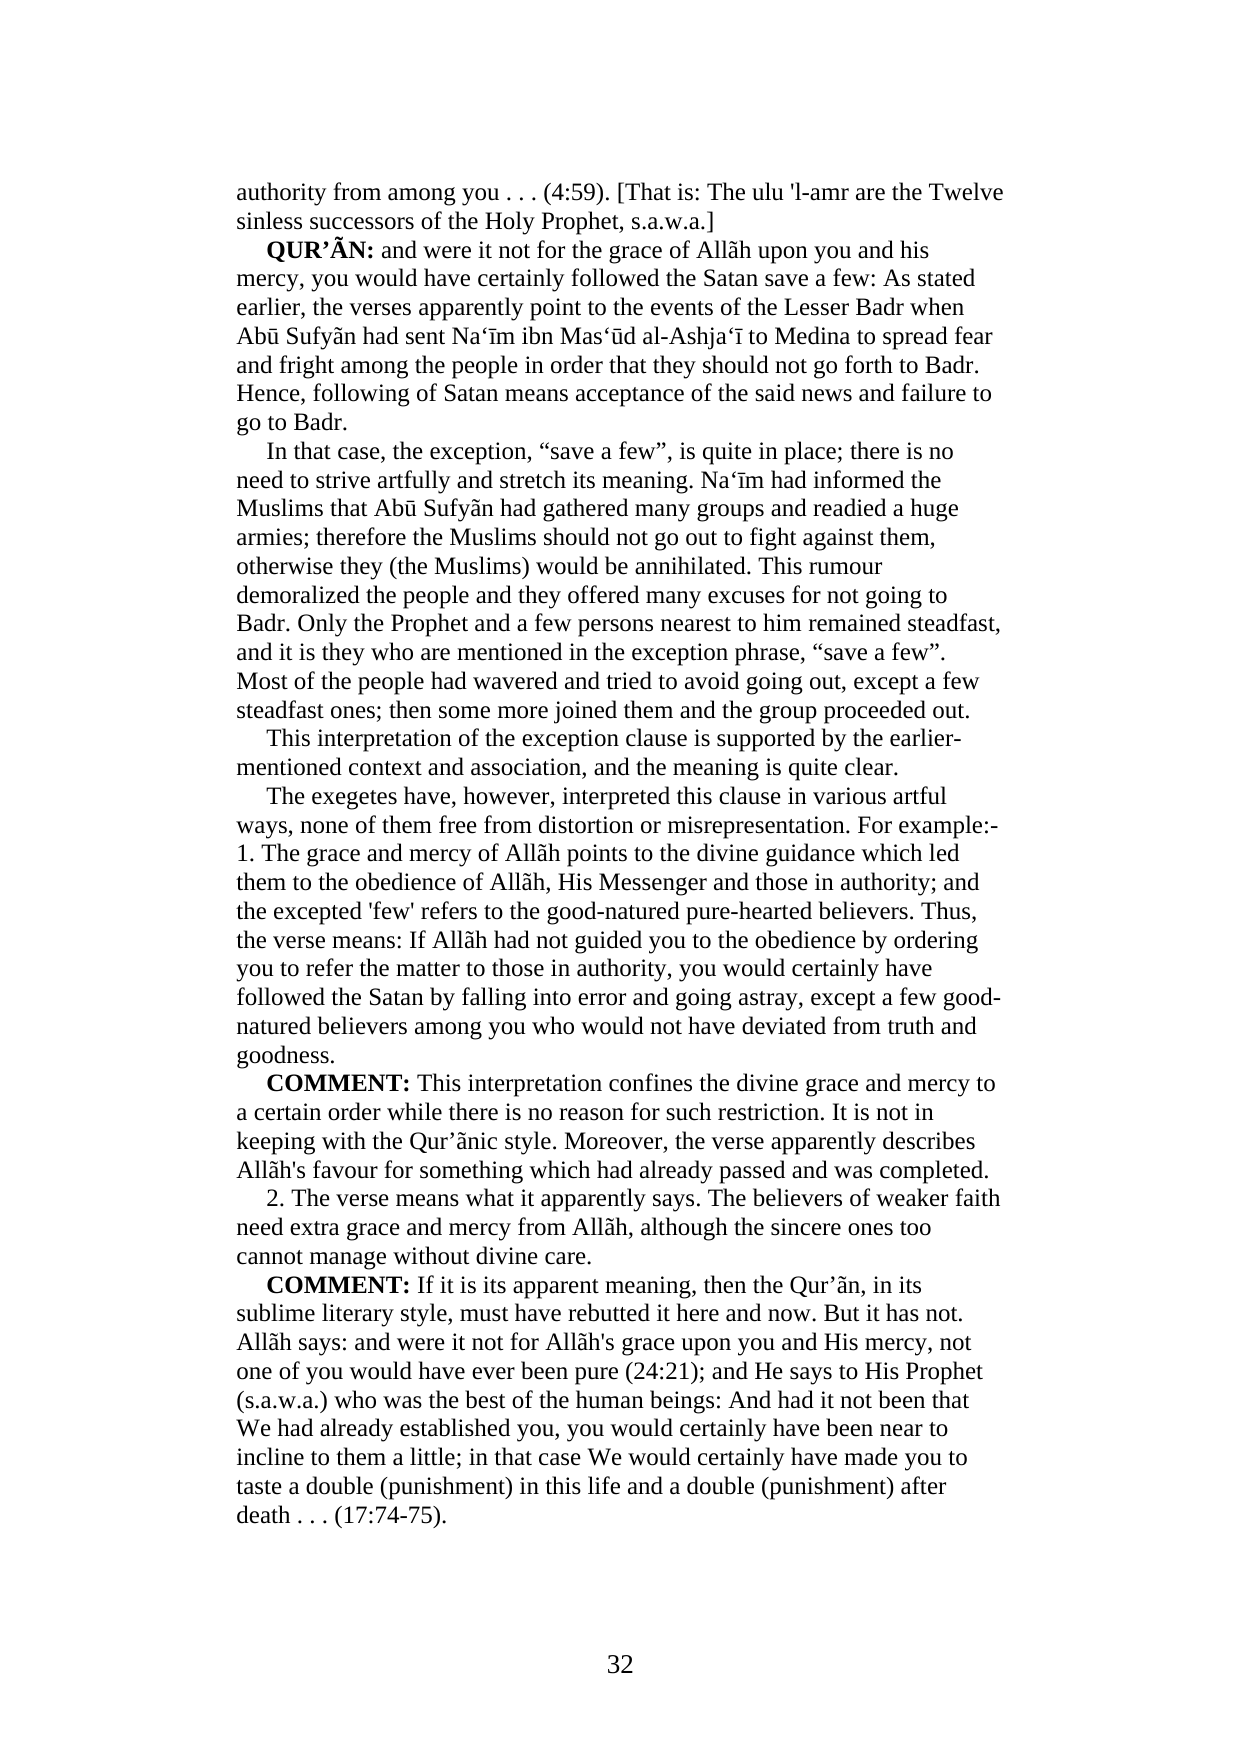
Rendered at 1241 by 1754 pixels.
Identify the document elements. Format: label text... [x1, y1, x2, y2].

text COMMENT: If it is its apparent meaning, then the Qur’ãn, in its sublime literary style, must have rebutted it here and now. But it has not. Allãh says: and were it not for Allãh's grace upon you and His mercy, not one of you would have ever been pure (24:21); and He says to His Prophet (s.a.w.a.) who was the best of the human beings: And had it not been that We had already established you, you would certainly have been near to incline to them a little; in that case We would certainly have made you to taste a double (punishment) in this life and a double (punishment) after death . . . (17:74-75). [236, 1270, 1004, 1528]
text 2. The verse means what it apparently says. The believers of weaker faith need extra grace and mercy from Allãh, although the sincere ones too cannot manage without divine care. [236, 1183, 1004, 1270]
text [236, 177, 1004, 235]
text COMMENT: This interpretation confines the divine grace and mercy to a certain order while there is no reason for such restriction. It is not in keeping with the Qur’ãnic style. Moreover, the verse apparently describes Allãh's favour for something which had already passed and was completed. [236, 1068, 1004, 1183]
text QUR’ÃN: and were it not for the grace of Allãh upon you and his mercy, you would have certainly followed the Satan save a few: As stated earlier, the verses apparently point to the events of the Lesser Badr when Abū Sufyãn had sent Na‘īm ibn Mas‘ūd al-Ashja‘ī to Medina to spread fear and fright among the people in order that they should not go forth to Badr. Hence, following of Satan means acceptance of the said news and failure to go to Badr. [236, 235, 1004, 436]
text The exegetes have, however, interpreted this clause in various artful ways, none of them free from distortion or misrepresentation. For example:-1. The grace and mercy of Allãh points to the divine guidance which led them to the obedience of Allãh, His Messenger and those in authority; and the excepted 'few' refers to the good-natured pure-hearted believers. Thus, the verse means: If Allãh had not guided you to the obedience by ordering you to refer the matter to those in authority, you would certainly have followed the Satan by falling into error and going astray, except a few good-natured believers among you who would not have deviated from truth and goodness. [236, 781, 1004, 1068]
text This interpretation of the exception clause is supported by the earlier-mentioned context and association, and the meaning is quite clear. [236, 723, 1004, 781]
text In that case, the exception, “save a few”, is quite in place; there is no need to strive artfully and stretch its meaning. Na‘īm had informed the Muslims that Abū Sufyãn had gathered many groups and readied a huge armies; therefore the Muslims should not go out to fight against them, otherwise they (the Muslims) would be annihilated. This rumour demoralized the people and they offered many excuses for not going to Badr. Only the Prophet and a few persons nearest to him remained steadfast, and it is they who are mentioned in the exception phrase, “save a few”. Most of the people had wavered and tried to avoid going out, except a few steadfast ones; then some more joined them and the group proceeded out. [236, 436, 1004, 723]
